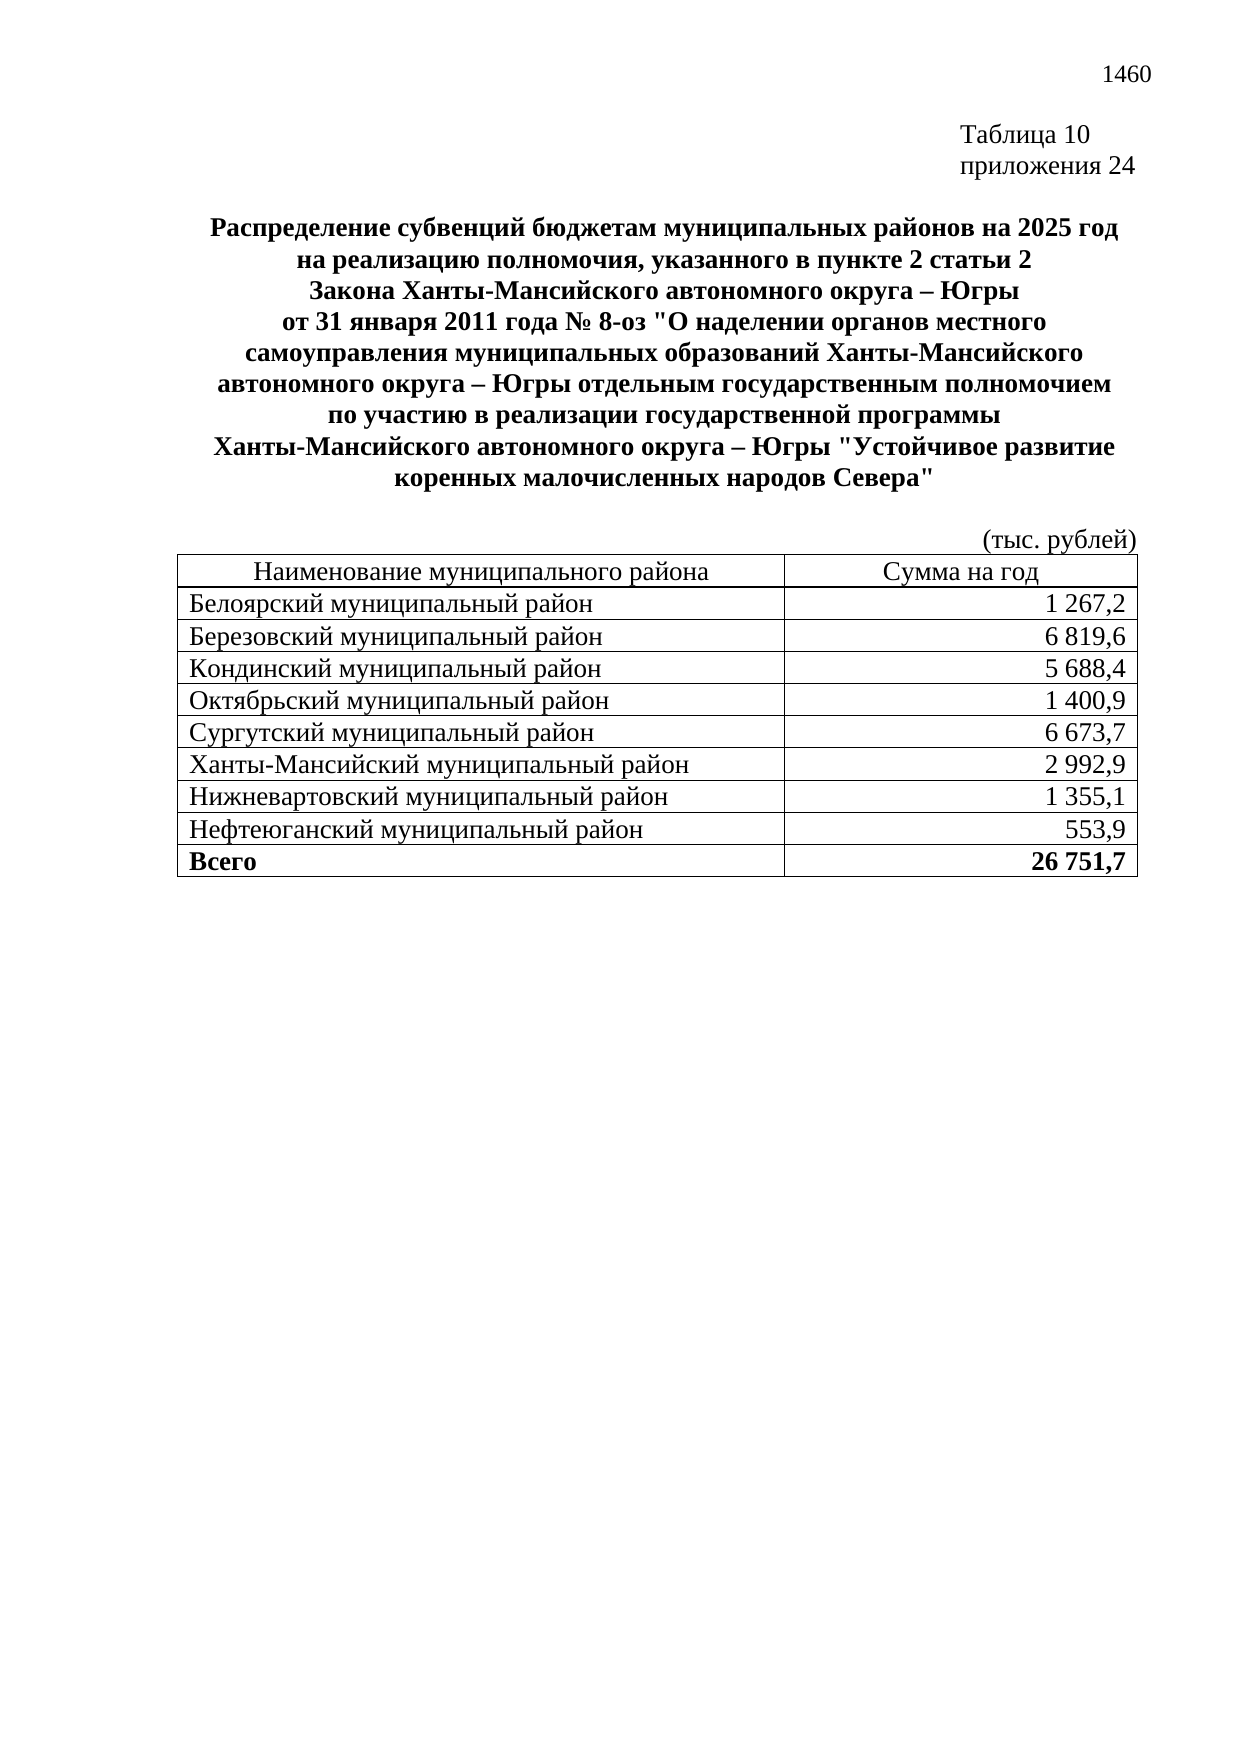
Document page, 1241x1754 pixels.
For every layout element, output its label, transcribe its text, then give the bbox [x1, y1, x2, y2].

table_cell 1 267,2 [785, 588, 1137, 618]
table_cell 1 400,9 [785, 684, 1137, 715]
table_header Сумма на год [785, 555, 1137, 586]
table_cell 5 688,4 [785, 652, 1137, 683]
table_cell 26 751,7 [785, 845, 1137, 876]
table_cell Нефтеюганский муниципальный район [178, 813, 784, 844]
text Ханты-Мансийского автономного округа – Югры "Устойчивое развитие коренных малочисленных народов Севера" [177, 429, 1152, 492]
text (тыс. рублей) [915, 523, 1152, 554]
text по участию в реализации государственной программы [177, 398, 1152, 429]
table_cell Кондинский муниципальный район [178, 652, 784, 683]
text Закона Ханты-Мансийского автономного округа – Югры [177, 274, 1152, 305]
table_cell 553,9 [785, 813, 1137, 844]
table_cell 1 355,1 [785, 781, 1137, 812]
table_cell Октябрьский муниципальный район [178, 684, 784, 715]
table_cell Нижневартовский муниципальный район [178, 781, 784, 812]
text на реализацию полномочия, указанного в пункте 2 статьи 2 [177, 243, 1152, 274]
table_cell 2 992,9 [785, 748, 1137, 779]
table_cell Всего [178, 845, 784, 876]
table_cell Сургутский муниципальный район [178, 716, 784, 747]
table_cell Березовский муниципальный район [178, 620, 784, 651]
text приложения 24 [960, 149, 1137, 180]
text Распределение субвенций бюджетам муниципальных районов на 2025 год [177, 212, 1152, 243]
table_cell Белоярский муниципальный район [178, 588, 784, 618]
text от 31 января 2011 года № 8-оз "О наделении органов местного самоуправления муниципальных образований Ханты-Мансийского автономного округа – Югры отдельным государственным полномочием [177, 305, 1152, 398]
table_cell 6 673,7 [785, 716, 1137, 747]
table_cell Ханты-Мансийский муниципальный район [178, 748, 784, 779]
text Таблица 10 [960, 118, 1137, 149]
table_cell 6 819,6 [785, 620, 1137, 651]
table_header Наименование муниципального района [178, 555, 784, 586]
